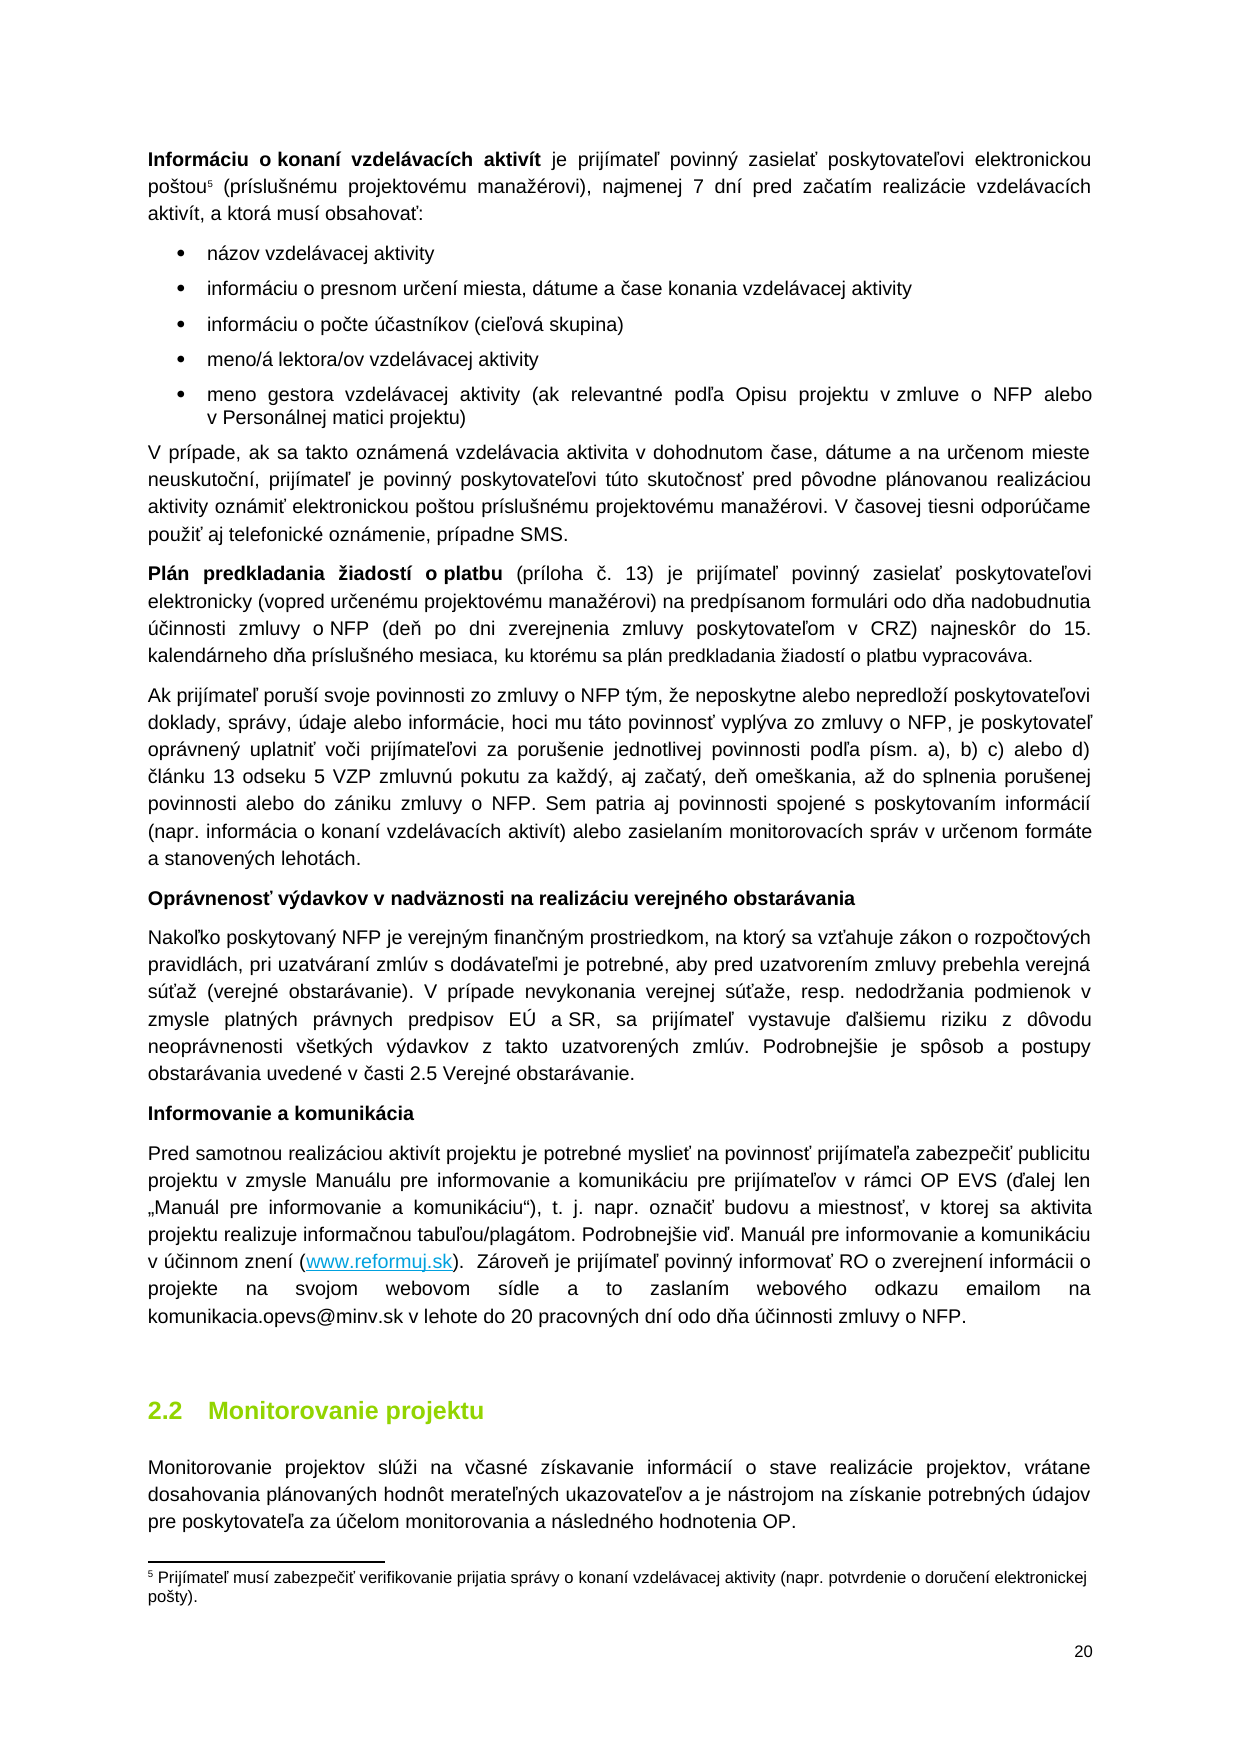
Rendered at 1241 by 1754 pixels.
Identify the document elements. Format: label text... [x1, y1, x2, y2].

text Pred samotnou realizáciou aktivít projektu je potrebné myslieť na povinnosť prijímateľa zabezpečiť publicitu projektu v zmysle Manuálu pre informovanie a komunikáciu pre prijímateľov v rámci OP EVS (ďalej len „Manuál pre informovanie a komunikáciu“), t. j. napr. označiť budovu a miestnosť, v ktorej sa aktivita projektu realizuje informačnou tabuľou/plagátom. Podrobnejšie viď. Manuál pre informovanie a komunikáciu v účinnom znení (www.reformuj.sk). Zároveň je prijímateľ povinný informovať RO o zverejnení informácii o projekte na svojom webovom sídle a to zaslaním webového odkazu emailom na komunikacia.opevs@minv.sk v lehote do 20 pracovných dní odo dňa účinnosti zmluvy o NFP. [148, 1141, 1092, 1327]
text meno gestora vzdelávacej aktivity (ak relevantné podľa Opisu projektu v zmluve o NFP alebo v Personálnej matici projektu) [177, 383, 1092, 428]
text Informovanie a komunikácia [148, 1102, 1092, 1124]
text informáciu o presnom určení miesta, dátume a čase konania vzdelávacej aktivity [177, 277, 1092, 300]
text V prípade, ak sa takto oznámená vzdelávacia aktivita v dohodnutom čase, dátume a na určenom mieste neuskutoční, prijímateľ je povinný poskytovateľovi túto skutočnosť pred pôvodne plánovanou realizáciou aktivity oznámiť elektronickou poštou príslušnému projektovému manažérovi. V časovej tiesni odporúčame použiť aj telefonické oznámenie, prípadne SMS. [148, 441, 1092, 545]
text Plán predkladania žiadostí o platbu (príloha č. 13) je prijímateľ povinný zasielať poskytovateľovi elektronicky (vopred určenému projektovému manažérovi) na predpísanom formulári odo dňa nadobudnutia účinnosti zmluvy o NFP (deň po dni zverejnenia zmluvy poskytovateľom v CRZ) najneskôr do 15. kalendárneho dňa príslušného mesiaca, ku ktorému sa plán predkladania žiadostí o platbu vypracováva. [148, 562, 1092, 667]
text informáciu o počte účastníkov (cieľová skupina) [177, 312, 1092, 335]
text meno/á lektora/ov vzdelávacej aktivity [177, 348, 1092, 371]
text Ak prijímateľ poruší svoje povinnosti zo zmluvy o NFP tým, že neposkytne alebo nepredloží poskytovateľovi doklady, správy, údaje alebo informácie, hoci mu táto povinnosť vyplýva zo zmluvy o NFP, je poskytovateľ oprávnený uplatniť voči prijímateľovi za porušenie jednotlivej povinnosti podľa písm. a), b) c) alebo d) článku 13 odseku 5 VZP zmluvnú pokutu za každý, aj začatý, deň omeškania, až do splnenia porušenej povinnosti alebo do zániku zmluvy o NFP. Sem patria aj povinnosti spojené s poskytovaním informácií (napr. informácia o konaní vzdelávacích aktivít) alebo zasielaním monitorovacích správ v určenom formáte a stanovených lehotách. [148, 683, 1092, 869]
text Oprávnenosť výdavkov v nadväznosti na realizáciu verejného obstarávania [148, 886, 1092, 909]
text názov vzdelávacej aktivity [177, 242, 1092, 264]
text Informáciu o konaní vzdelávacích aktivít je prijímateľ povinný zasielať poskytovateľovi elektronickou poštou (príslušnému projektovému manažérovi), najmenej 7 dní pred začatím realizácie vzdelávacích aktivít, a ktorá musí obsahovať: [148, 148, 1092, 225]
text Nakoľko poskytovaný NFP je verejným finančným prostriedkom, na ktorý sa vzťahuje zákon o rozpočtových pravidlách, pri uzatváraní zmlúv s dodávateľmi je potrebné, aby pred uzatvorením zmluvy prebehla verejná súťaž (verejné obstarávanie). V prípade nevykonania verejnej súťaže, resp. nedodržania podmienok v zmysle platných právnych predpisov EÚ a SR, sa prijímateľ vystavuje ďalšiemu riziku z dôvodu neoprávnenosti všetkých výdavkov z takto uzatvorených zmlúv. Podrobnejšie je spôsob a postupy obstarávania uvedené v časti 2.5 Verejné obstarávanie. [148, 926, 1092, 1085]
text Monitorovanie projektov slúži na včasné získavanie informácií o stave realizácie projektov, vrátane dosahovania plánovaných hodnôt merateľných ukazovateľov a je nástrojom na získanie potrebných údajov pre poskytovateľa za účelom monitorovania a následného hodnotenia OP. [148, 1456, 1092, 1533]
subtitle Monitorovanie projektu [148, 1396, 1092, 1425]
